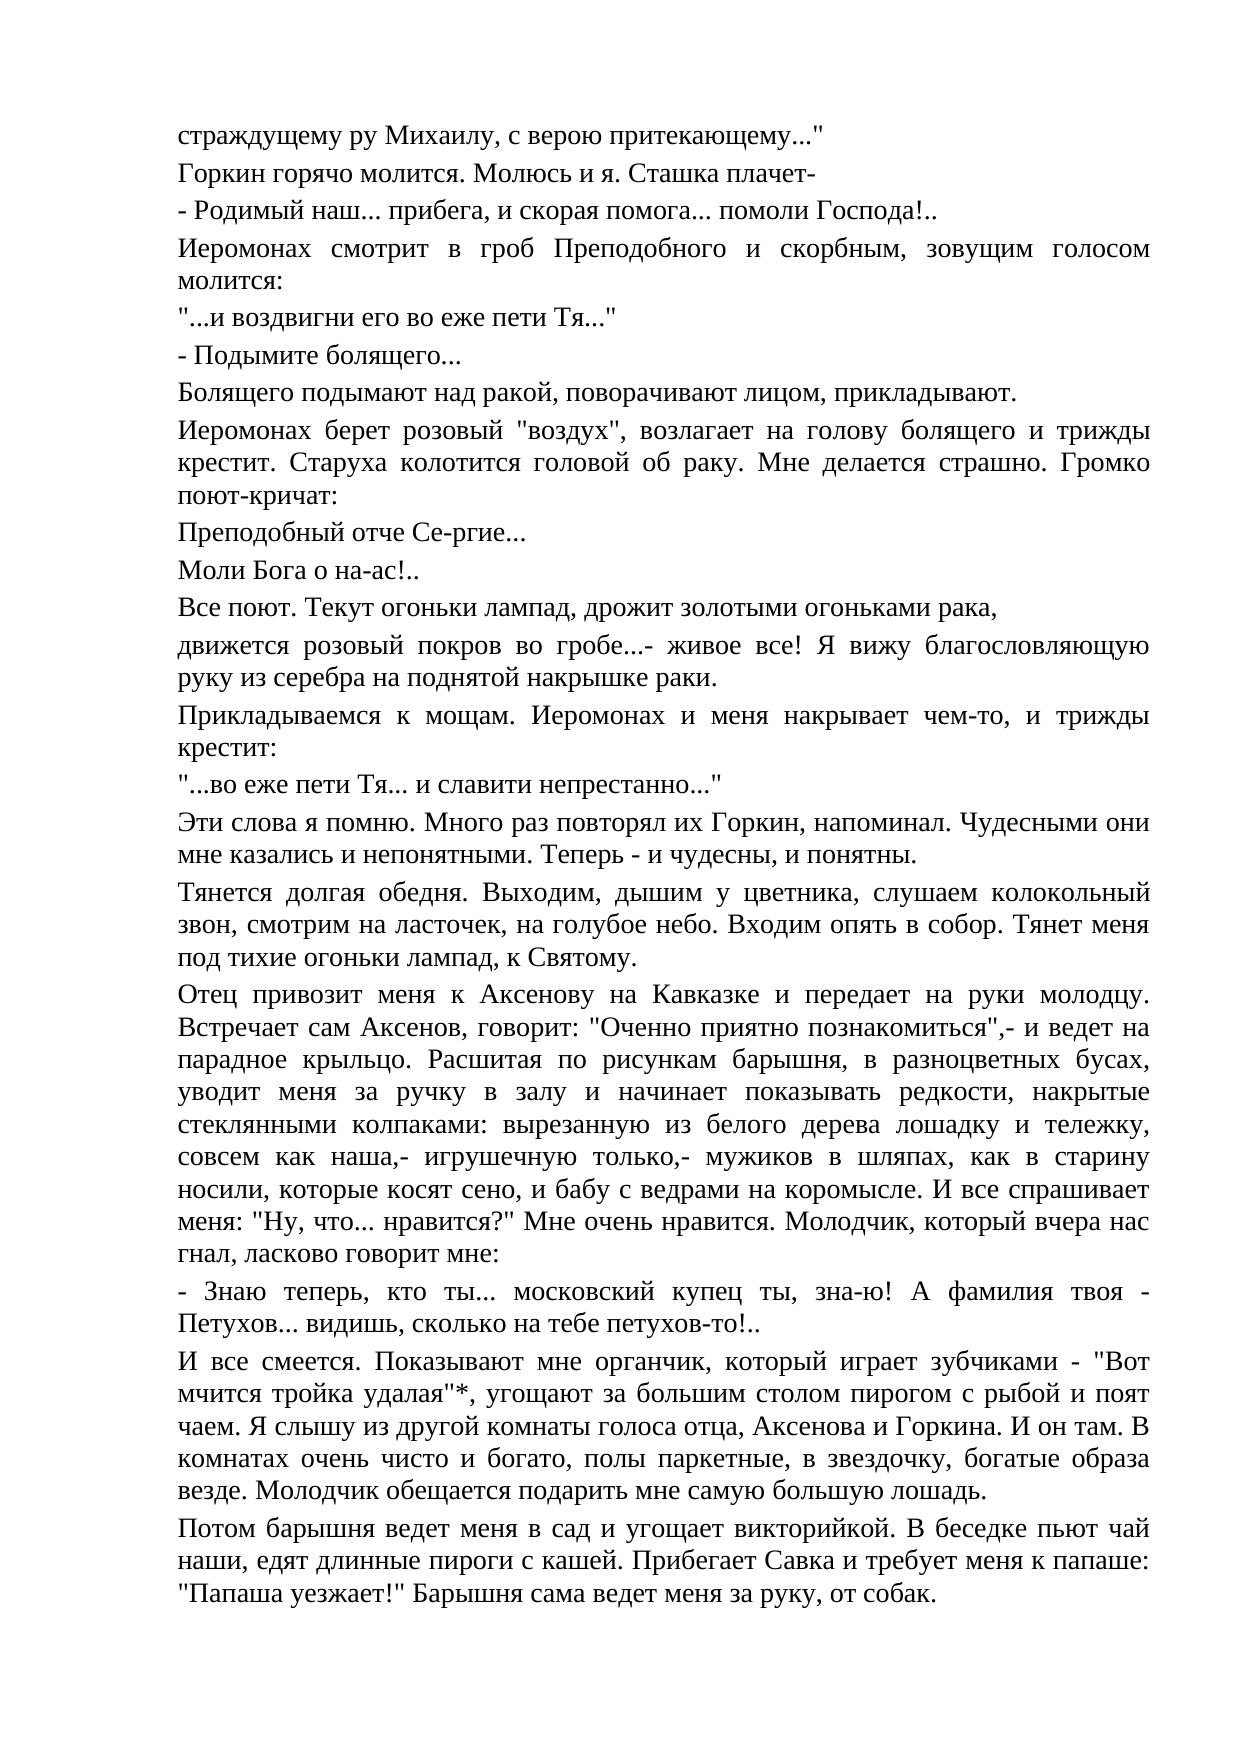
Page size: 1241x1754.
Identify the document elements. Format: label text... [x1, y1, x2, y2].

text Преподобный отче Се-ргие... [177, 515, 1152, 548]
text Болящего подымают над ракой, поворачивают лицом, прикладывают. [177, 376, 1152, 408]
text страждущему ру Михаилу, с верою притекающему..." [177, 118, 1152, 151]
text Прикладываемся к мощам. Иеромонах и меня накрывает чем-то, и трижды крестит: [177, 698, 1152, 762]
text Эти слова я помню. Много раз повторял их Горкин, напоминал. Чудесными они мне казались и непонятными. Теперь - и чудесны, и понятны. [177, 805, 1152, 870]
text движется розовый покров во гробе...- живое все! Я вижу благословляющую руку из серебра на поднятой накрышке раки. [177, 628, 1152, 693]
text - Подымите болящего... [177, 338, 1152, 370]
text "...во еже пети Тя... и славити непрестанно..." [177, 768, 1152, 800]
text Все поют. Текут огоньки лампад, дрожит золотыми огоньками рака, [177, 590, 1152, 623]
text "...и воздвигни его во еже пети Тя..." [177, 301, 1152, 333]
text Отец привозит меня к Аксенову на Кавказке и передает на руки молодцу. Встречает сам Аксенов, говорит: "Оченно приятно познакомиться",- и ведет на парадное крыльцо. Расшитая по рисункам барышня, в разноцветных бусах, уводит меня за ручку в залу и начинает показывать редкости, накрытые стеклянными колпаками: вырезанную из белого дерева лошадку и тележку, совсем как наша,- игрушечную только,- мужиков в шляпах, как в старину носили, которые косят сено, и бабу с ведрами на коромысле. И все спрашивает меня: "Ну, что... нравится?" Мне очень нравится. Молодчик, который вчера нас гнал, ласково говорит мне: [177, 977, 1152, 1269]
text И все смеется. Показывают мне органчик, который играет зубчиками - "Вот мчится тройка удалая"*, угощают за большим столом пирогом с рыбой и поят чаем. Я слышу из другой комнаты голоса отца, Аксенова и Горкина. И он там. В комнатах очень чисто и богато, полы паркетные, в звездочку, богатые образа везде. Молодчик обещается подарить мне самую большую лошадь. [177, 1344, 1152, 1506]
text - Знаю теперь, кто ты... московский купец ты, зна-ю! А фамилия твоя - Петухов... видишь, сколько на тебе петухов-то!.. [177, 1274, 1152, 1339]
text Тянется долгая обедня. Выходим, дышим у цветника, слушаем колокольный звон, смотрим на ласточек, на голубое небо. Входим опять в собор. Тянет меня под тихие огоньки лампад, к Святому. [177, 875, 1152, 972]
text - Родимый наш... прибега, и скорая помога... помоли Господа!.. [177, 193, 1152, 226]
text Иеромонах смотрит в гроб Преподобного и скорбным, зовущим голосом молится: [177, 231, 1152, 295]
text Горкин горячо молится. Молюсь и я. Сташка плачет- [177, 156, 1152, 188]
text Моли Бога о на-ас!.. [177, 553, 1152, 585]
text Потом барышня ведет меня в сад и угощает викторийкой. В беседке пьют чай наши, едят длинные пироги с кашей. Прибегает Савка и требует меня к папаше: "Папаша уезжает!" Барышня сама ведет меня за руку, от собак. [177, 1511, 1152, 1608]
text Иеромонах берет розовый "воздух", возлагает на голову болящего и трижды крестит. Старуха колотится головой об раку. Мне делается страшно. Громко поют-кричат: [177, 413, 1152, 510]
